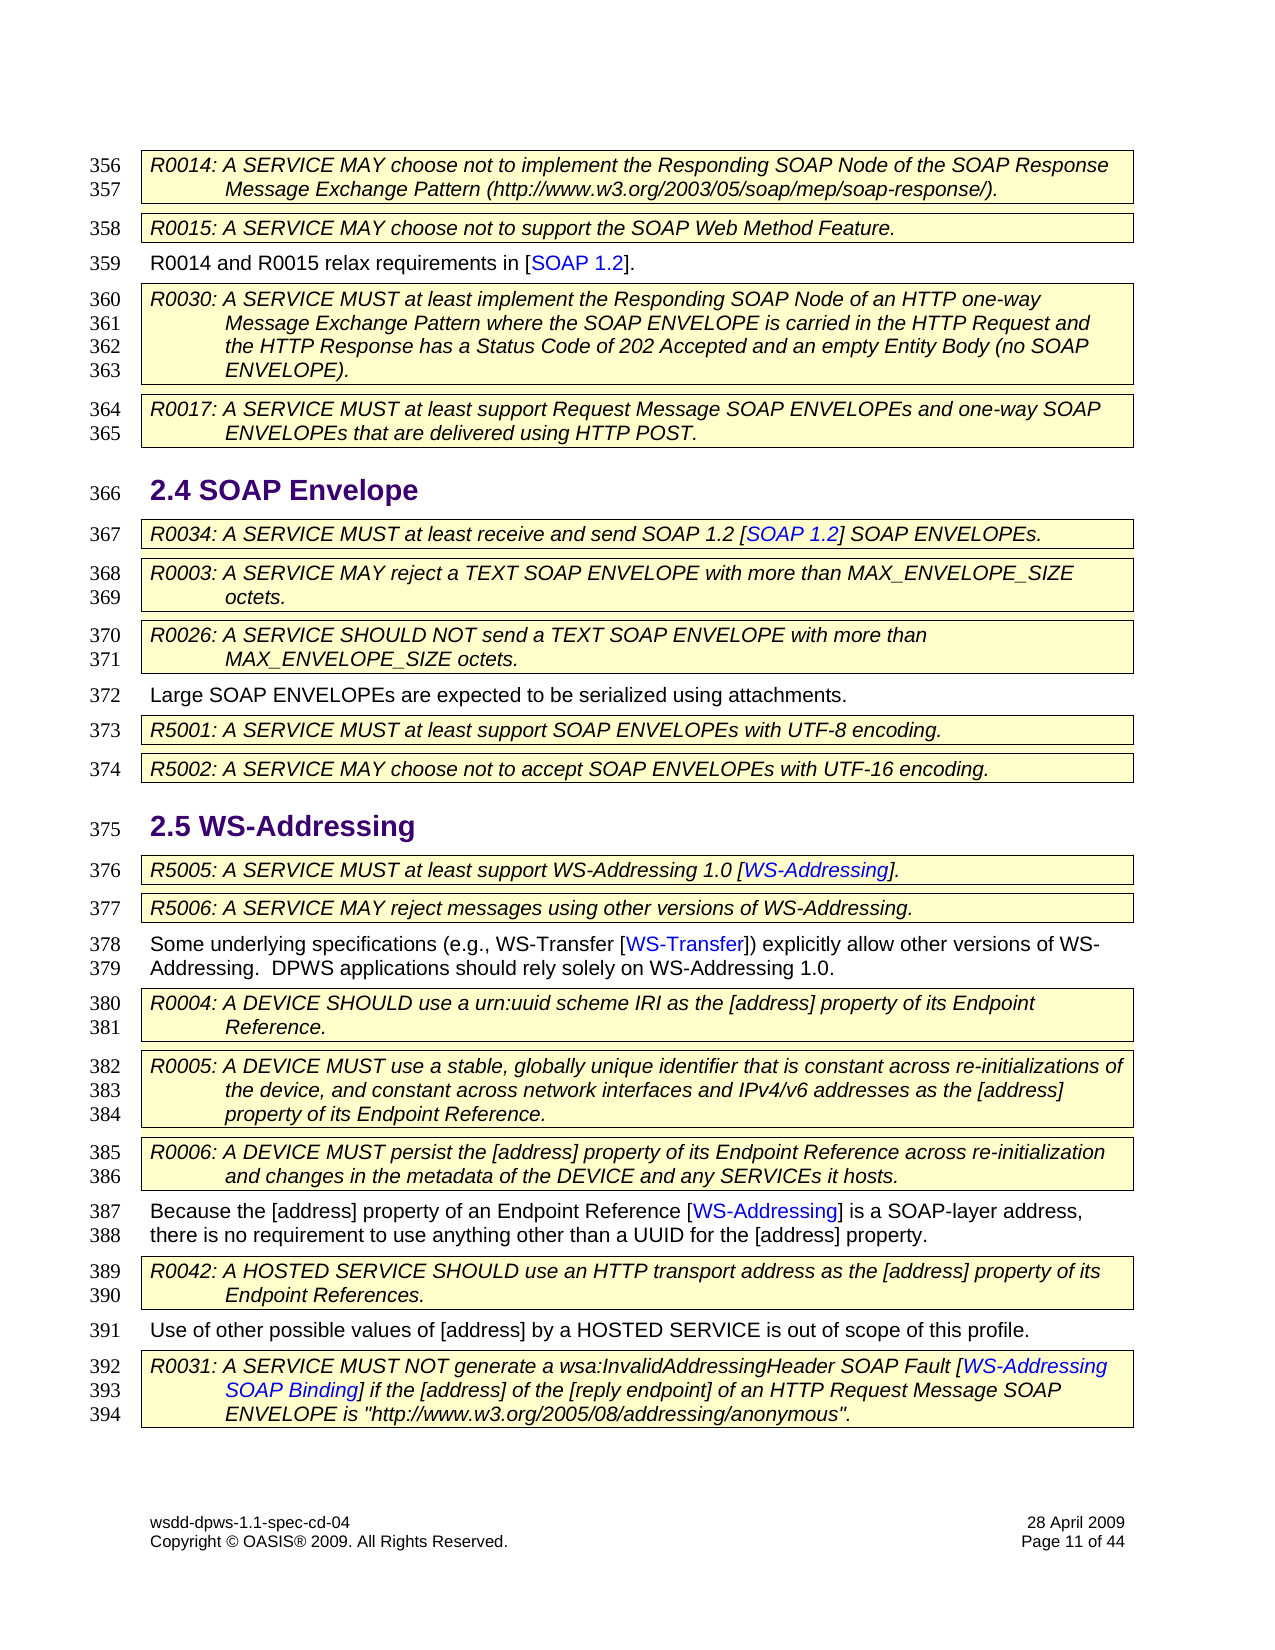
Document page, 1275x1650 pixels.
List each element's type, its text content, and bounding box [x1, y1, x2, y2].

text R0030: A SERVICE MUST at least implement the Responding SOAP Node of an HTTP one-way Message Exchange Pattern where the SOAP ENVELOPE is carried in the HTTP Request and the HTTP Response has a Status Code of 202 Accepted and an empty Entity Body (no SOAP ENVELOPE). [142, 284, 1133, 384]
text R0015: A SERVICE MAY choose not to support the SOAP Web Method Feature. [142, 214, 1133, 242]
text R0042: A HOSTED SERVICE SHOULD use an HTTP transport address as the [address] property of its Endpoint References. [142, 1257, 1133, 1309]
subtitle WS-Addressing [150, 808, 1125, 842]
text R0026: A SERVICE SHOULD NOT send a TEXT SOAP ENVELOPE with more than MAX_ENVELOPE_SIZE octets. [142, 621, 1133, 673]
text R5001: A SERVICE MUST at least support SOAP ENVELOPEs with UTF-8 encoding. [142, 716, 1133, 744]
text R5005: A SERVICE MUST at least support WS-Addressing 1.0 [WS-Addressing]. [142, 856, 1133, 884]
text R0034: A SERVICE MUST at least receive and send SOAP 1.2 [SOAP 1.2] SOAP ENVELOPEs. [142, 520, 1133, 548]
text Because the [address] property of an Endpoint Reference [WS-Addressing] is a SOAP-layer address, there is no requirement to use anything other than a UUID for the [address] property. [150, 1199, 1125, 1247]
subtitle SOAP Envelope [150, 473, 1125, 506]
text R5002: A SERVICE MAY choose not to accept SOAP ENVELOPEs with UTF-16 encoding. [142, 754, 1133, 782]
text R0004: A DEVICE SHOULD use a urn:uuid scheme IRI as the [address] property of its Endpoint Reference. [142, 989, 1133, 1041]
text R0014: A SERVICE MAY choose not to implement the Responding SOAP Node of the SOAP Response Message Exchange Pattern (http://www.w3.org/2003/05/soap/mep/soap-response/). [142, 151, 1133, 203]
text R0003: A SERVICE MAY reject a TEXT SOAP ENVELOPE with more than MAX_ENVELOPE_SIZE octets. [142, 559, 1133, 611]
text R0014 and R0015 relax requirements in [SOAP 1.2]. [150, 251, 1125, 275]
text Some underlying specifications (e.g., WS-Transfer [WS-Transfer]) explicitly allow other versions of WS-Addressing. DPWS applications should rely solely on WS-Addressing 1.0. [150, 932, 1125, 979]
text Large SOAP ENVELOPEs are expected to be serialized using attachments. [150, 682, 1125, 706]
text R5006: A SERVICE MAY reject messages using other versions of WS-Addressing. [142, 894, 1133, 922]
text R0006: A DEVICE MUST persist the [address] property of its Endpoint Reference across re-initialization and changes in the metadata of the DEVICE and any SERVICEs it hosts. [142, 1138, 1133, 1190]
text R0031: A SERVICE MUST NOT generate a wsa:InvalidAddressingHeader SOAP Fault [WS-Addressing SOAP Binding] if the [address] of the [reply endpoint] of an HTTP Request Message SOAP ENVELOPE is "http://www.w3.org/2005/08/addressing/anonymous". [142, 1351, 1133, 1427]
text Use of other possible values of [address] by a HOSTED SERVICE is out of scope of this profile. [150, 1318, 1125, 1342]
text R0005: A DEVICE MUST use a stable, globally unique identifier that is constant across re-initializations of the device, and constant across network interfaces and IPv4/v6 addresses as the [address] property of its Endpoint Reference. [142, 1051, 1133, 1127]
text R0017: A SERVICE MUST at least support Request Message SOAP ENVELOPEs and one-way SOAP ENVELOPEs that are delivered using HTTP POST. [142, 395, 1133, 447]
